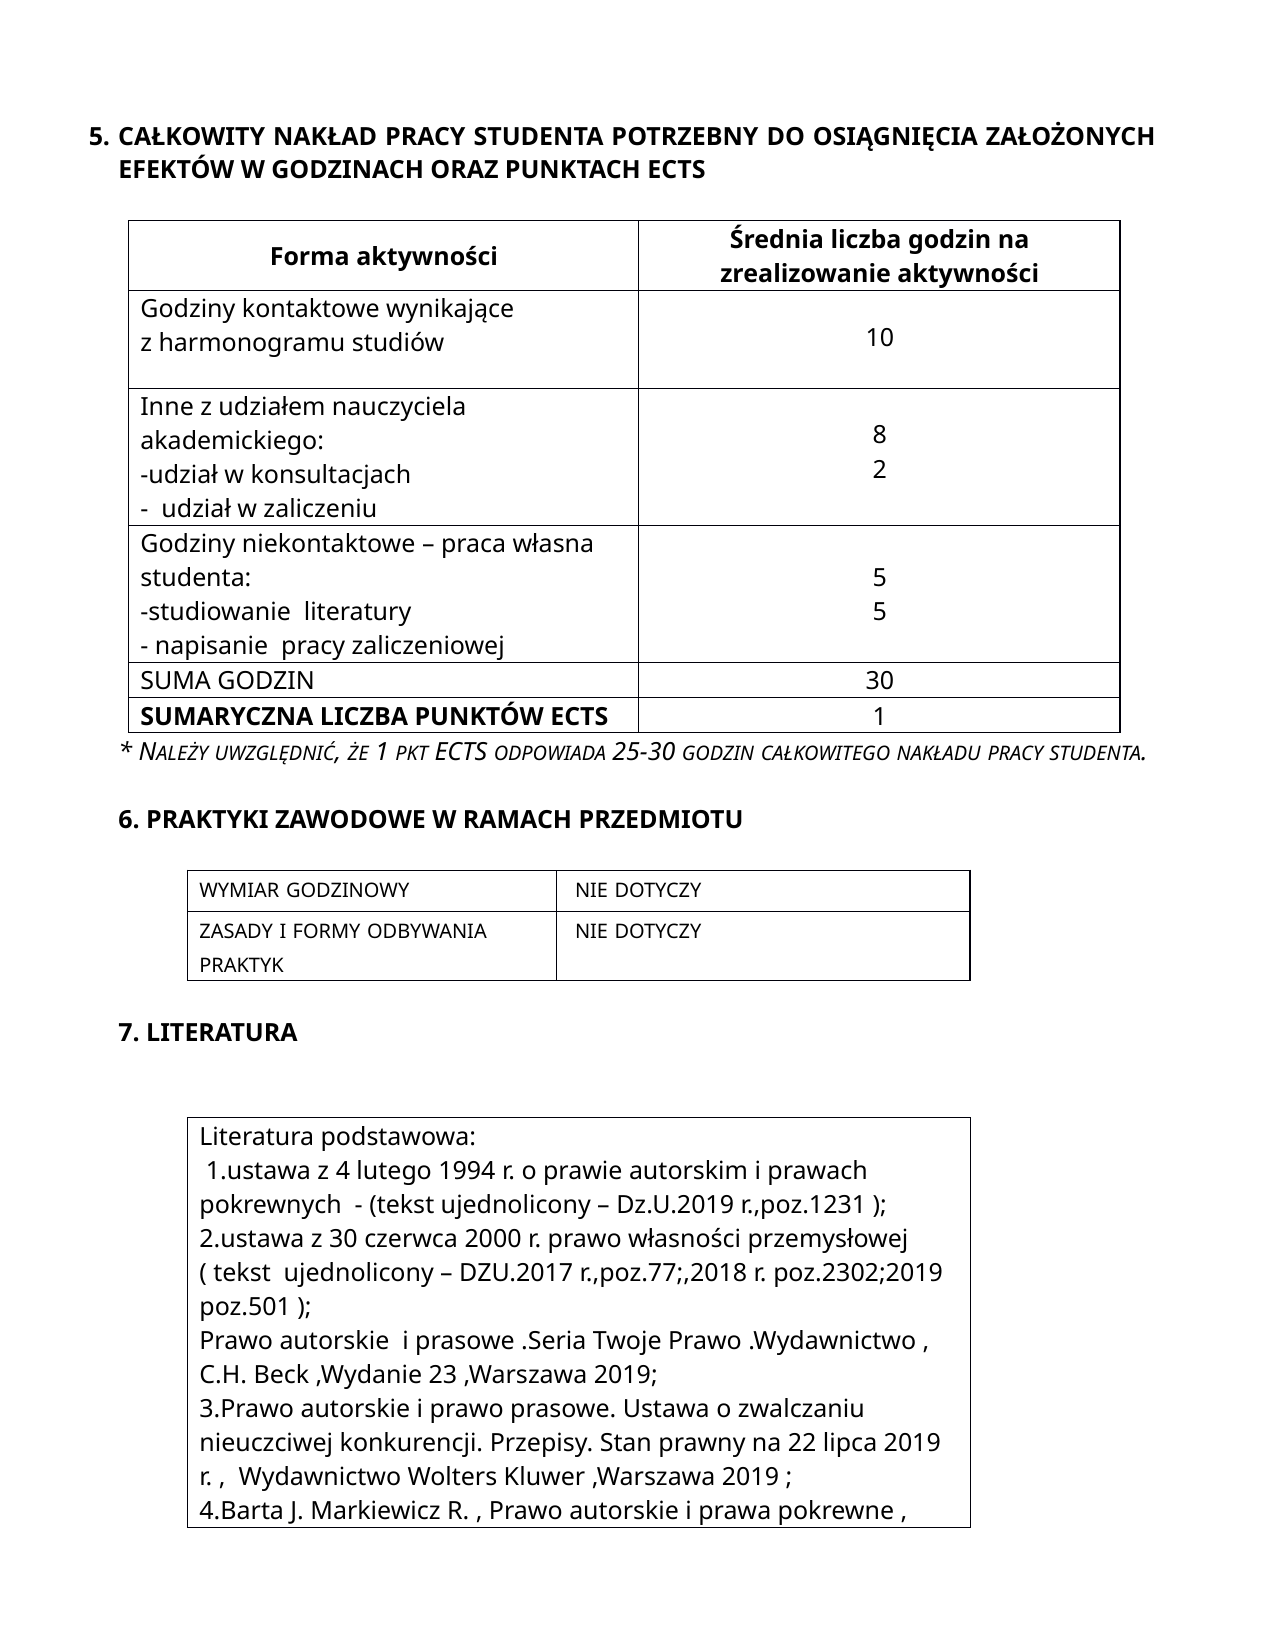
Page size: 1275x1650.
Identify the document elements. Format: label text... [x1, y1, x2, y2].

table_cell 8 2 [639, 389, 1119, 525]
table_cell 30 [639, 663, 1119, 697]
table_header Forma aktywności [129, 221, 638, 289]
table_cell 1 [639, 698, 1119, 732]
text 6. PRAKTYKI ZAWODOWE W RAMACH PRZEDMIOTU [118, 801, 1157, 835]
table_cell SUMARYCZNA LICZBA PUNKTÓW ECTS [129, 698, 638, 732]
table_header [188, 1118, 970, 1527]
table_cell Godziny kontaktowe wynikające z harmonogramu studiów [129, 291, 638, 387]
text 5. CAŁKOWITY NAKŁAD PRACY STUDENTA POTRZEBNY DO OSIĄGNIĘCIA ZAŁOŻONYCH EFEKTÓW W GODZINACH ORAZ PUNKTACH ECTS [88, 118, 1157, 186]
text 7. LITERATURA [118, 1015, 1157, 1049]
table_header nie dotyczy [557, 871, 969, 911]
table_cell zasady i formy odbywania praktyk [188, 912, 556, 980]
table_header wymiar godzinowy [188, 871, 556, 911]
table_cell nie dotyczy [557, 912, 969, 980]
table_cell 10 [639, 291, 1119, 387]
table_header Średnia liczba godzin na zrealizowanie aktywności [639, 221, 1119, 289]
table_cell 5 5 [639, 526, 1119, 662]
table_cell Inne z udziałem nauczyciela akademickiego: -udział w konsultacjach - udział w zaliczeniu [129, 389, 638, 525]
table_cell SUMA GODZIN [129, 663, 638, 697]
table_cell Godziny niekontaktowe – praca własna studenta: -studiowanie literatury - napisanie pracy zaliczeniowej [129, 526, 638, 662]
text * Należy uwzględnić, że 1 pkt ECTS odpowiada 25-30 godzin całkowitego nakładu pracy studenta. [118, 733, 1157, 767]
